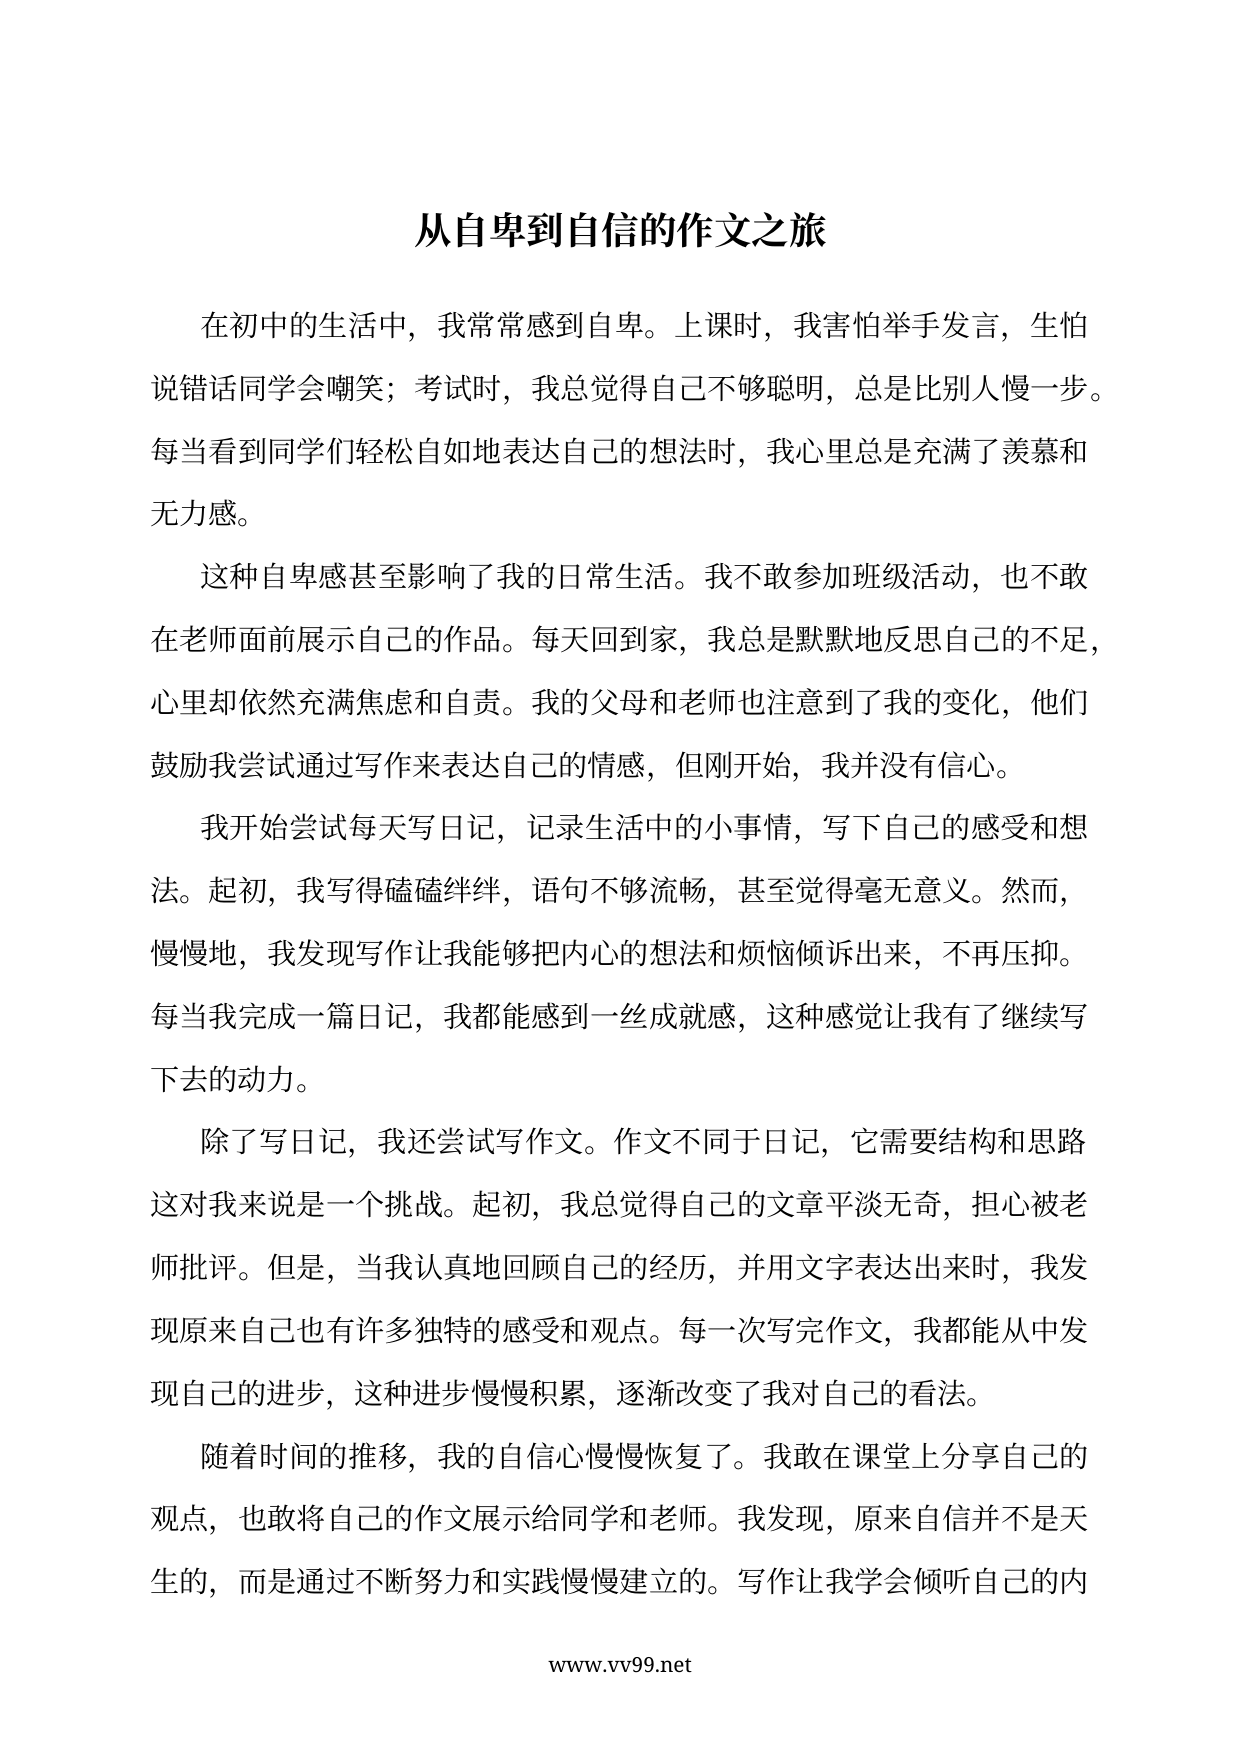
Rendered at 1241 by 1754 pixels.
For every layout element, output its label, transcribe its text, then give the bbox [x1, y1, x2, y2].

text 这种自卑感甚至影响了我的日常生活。我不敢参加班级活动，也不敢在老师面前展示自己的作品。每天回到家，我总是默默地反思自己的不足，心里却依然充满焦虑和自责。我的父母和老师也注意到了我的变化，他们鼓励我尝试通过写作来表达自己的情感，但刚开始，我并没有信心。 [150, 554, 1090, 784]
text 我开始尝试每天写日记，记录生活中的小事情，写下自己的感受和想法。起初，我写得磕磕绊绊，语句不够流畅，甚至觉得毫无意义。然而，慢慢地，我发现写作让我能够把内心的想法和烦恼倾诉出来，不再压抑。每当我完成一篇日记，我都能感到一丝成就感，这种感觉让我有了继续写下去的动力。 [150, 805, 1090, 1098]
text 除了写日记，我还尝试写作文。作文不同于日记，它需要结构和思路，这对我来说是一个挑战。起初，我总觉得自己的文章平淡无奇，担心被老师批评。但是，当我认真地回顾自己的经历，并用文字表达出来时，我发现原来自己也有许多独特的感受和观点。每一次写完作文，我都能从中发现自己的进步，这种进步慢慢积累，逐渐改变了我对自己的看法。 [150, 1119, 1090, 1412]
subtitle 从自卑到自信的作文之旅 [150, 201, 1090, 255]
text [150, 1433, 1090, 1601]
text 在初中的生活中，我常常感到自卑。上课时，我害怕举手发言，生怕说错话同学会嘲笑；考试时，我总觉得自己不够聪明，总是比别人慢一步。每当看到同学们轻松自如地表达自己的想法时，我心里总是充满了羡慕和无力感。 [150, 303, 1090, 533]
